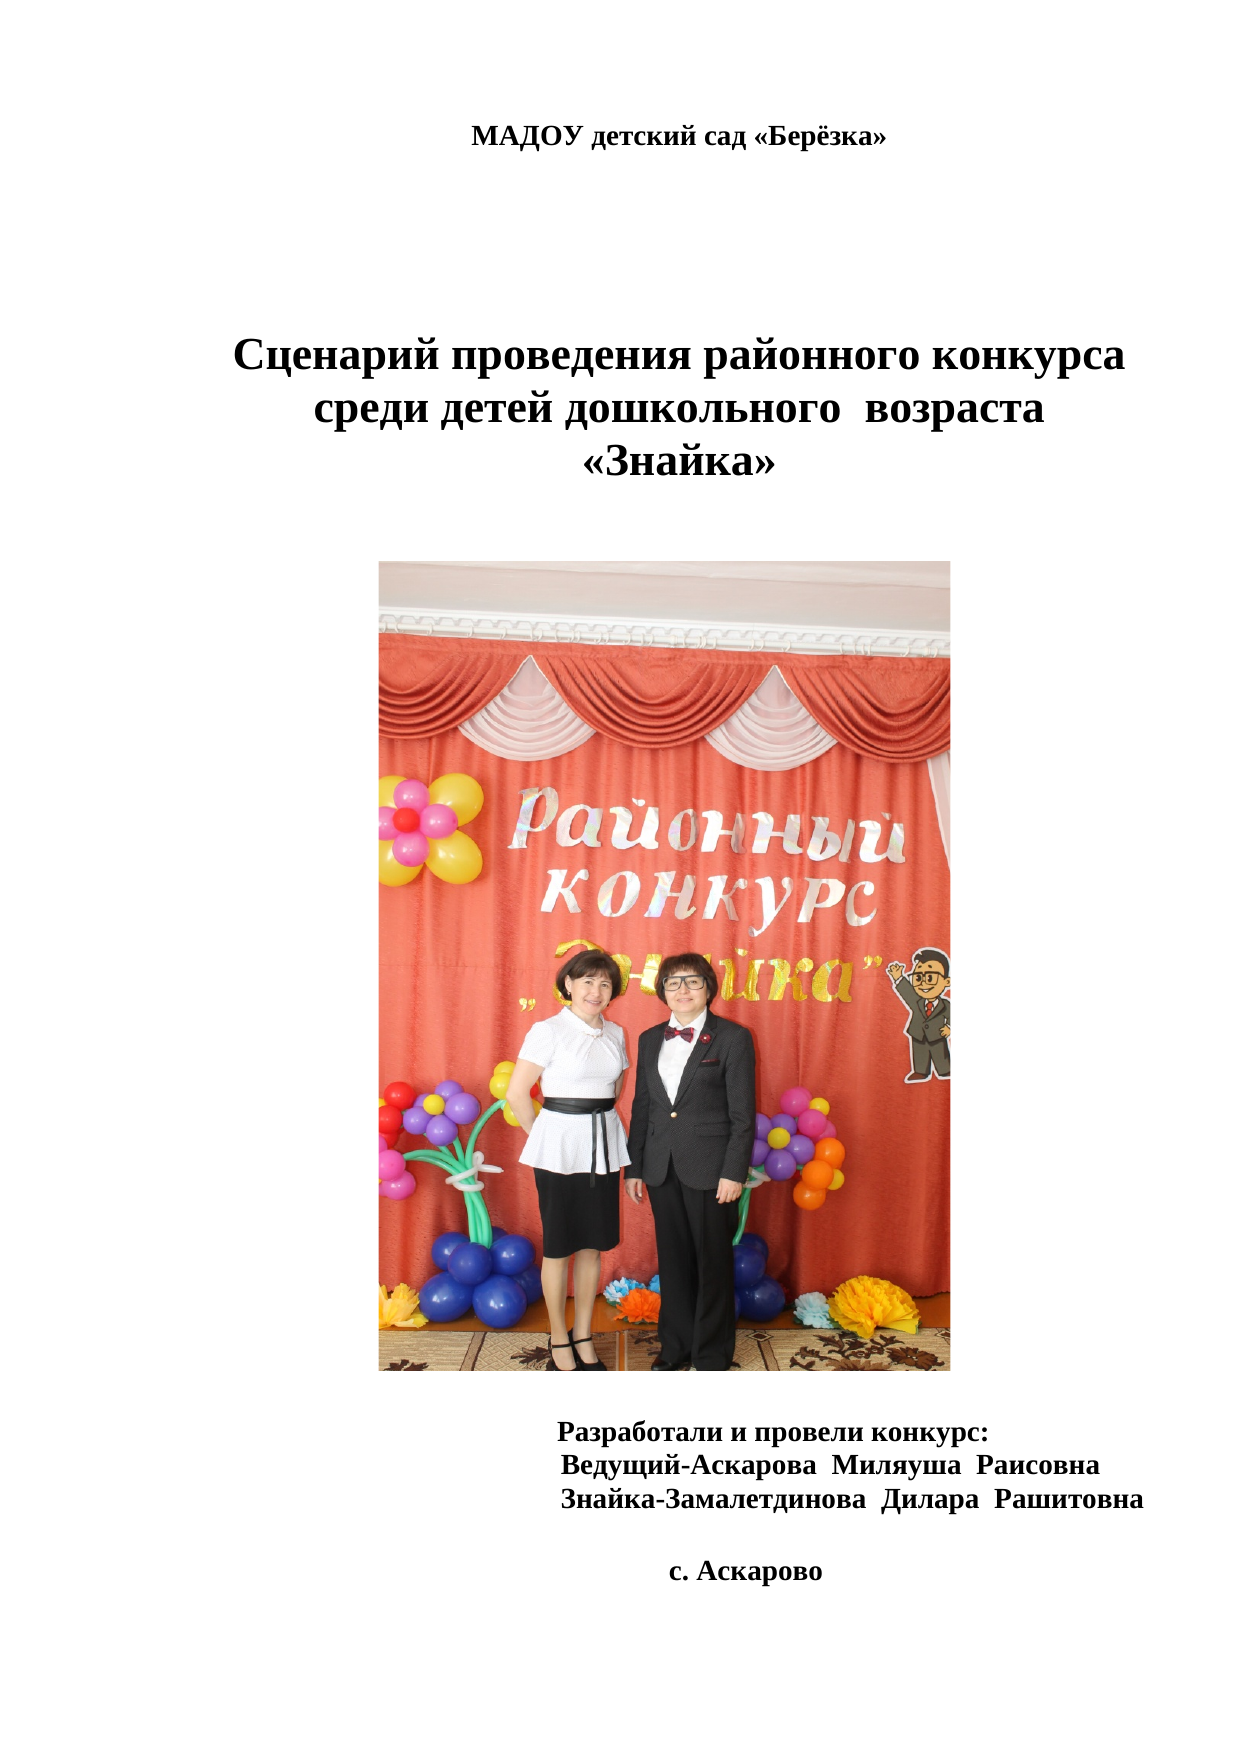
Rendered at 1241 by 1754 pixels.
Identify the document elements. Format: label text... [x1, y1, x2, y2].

text МАДОУ детский сад «Берёзка» [207, 118, 1152, 152]
picture [378, 561, 951, 1371]
